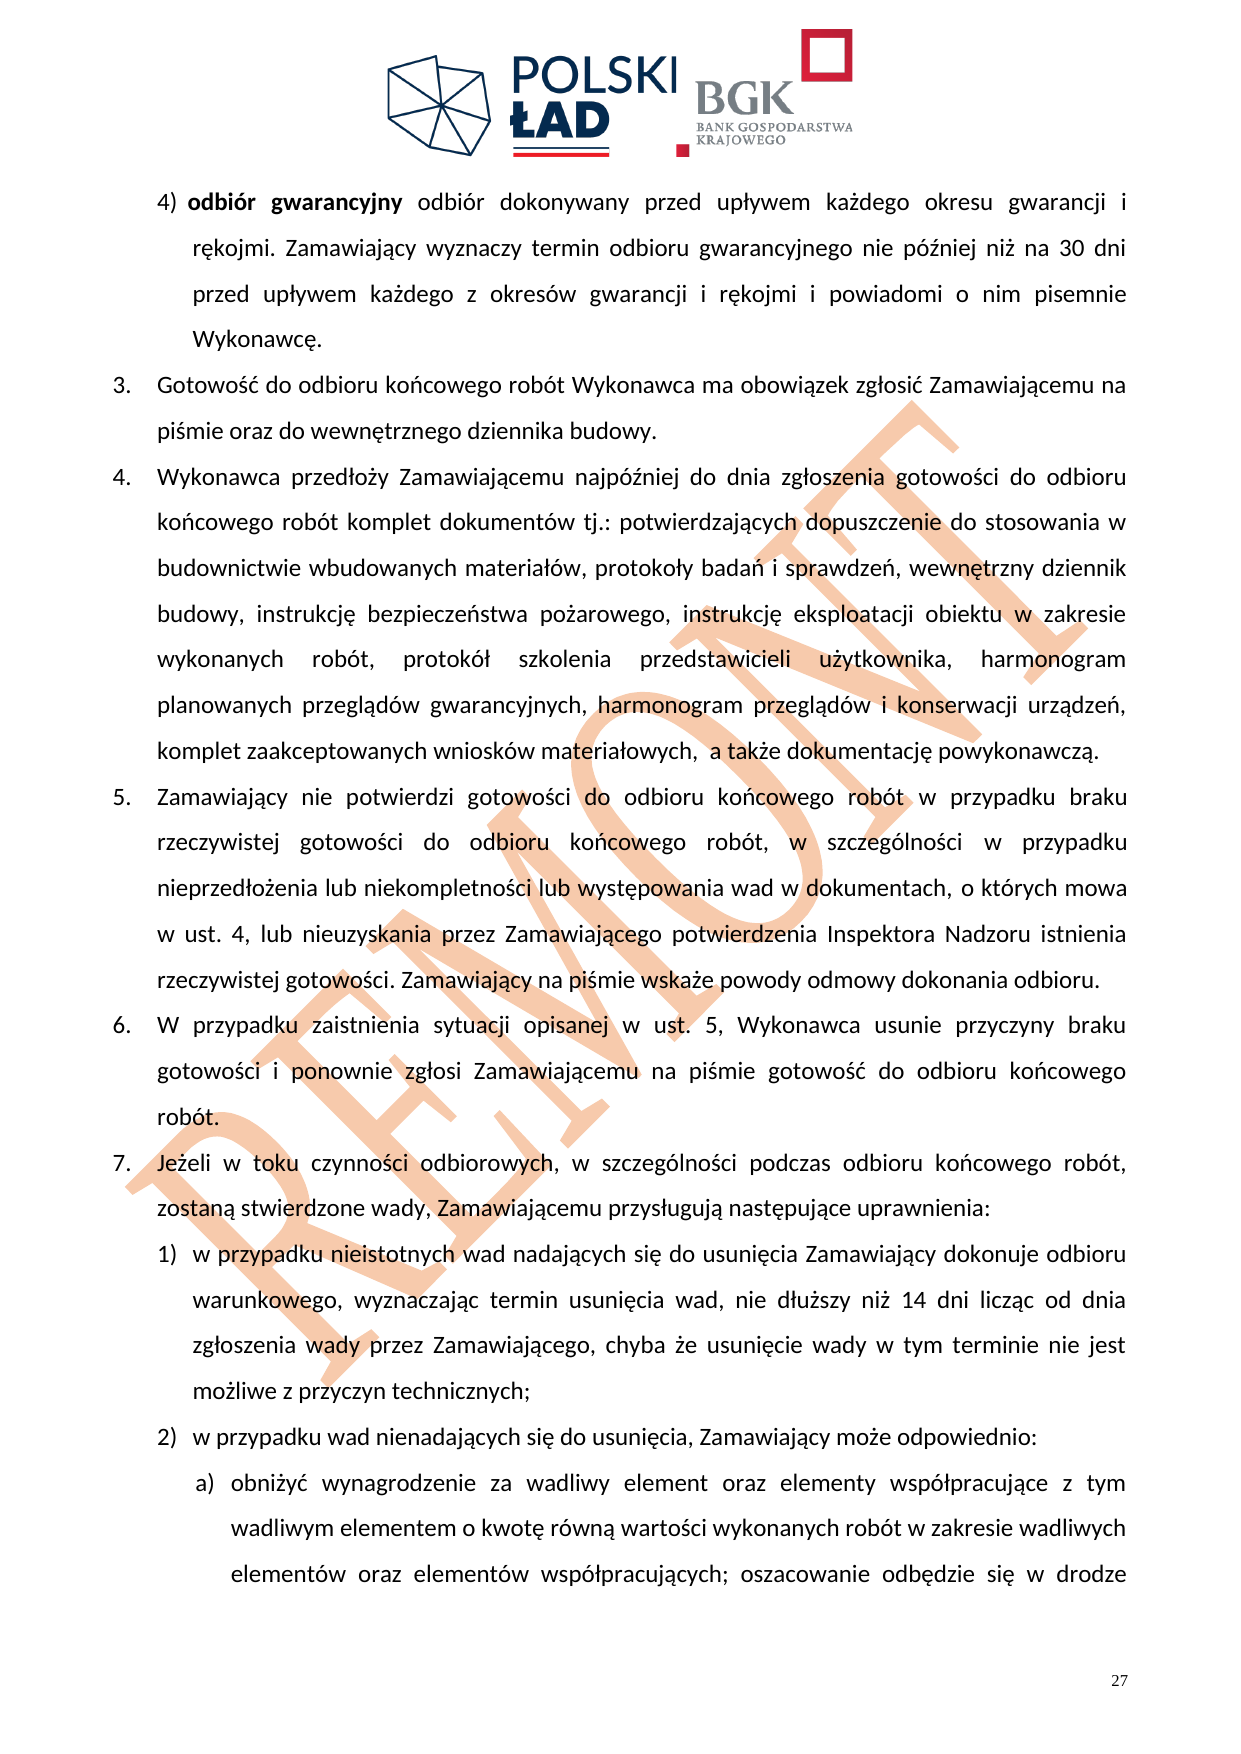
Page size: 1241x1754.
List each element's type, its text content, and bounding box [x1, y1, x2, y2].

list odbiór gwarancyjny odbiór dokonywany przed upływem każdego okresu gwarancji i rękojmi. Zamawiający wyznaczy termin odbioru gwarancyjnego nie później niż na 30 dni przed upływem każdego z okresów gwarancji i rękojmi i powiadomi o nim pisemnie Wykonawcę. [157, 186, 1128, 354]
list w przypadku nieistotnych wad nadających się do usunięcia Zamawiający dokonuje odbioru warunkowego, wyznaczając termin usunięcia wad, nie dłuższy niż 14 dni licząc od dnia zgłoszenia wady przez Zamawiającego, chyba że usunięcie wady w tym terminie nie jest możliwe z przyczyn technicznych; [157, 1238, 1128, 1406]
list w przypadku wad nienadających się do usunięcia, Zamawiający może odpowiednio: [157, 1421, 1128, 1452]
list Wykonawca przedłoży Zamawiającemu najpóźniej do dnia zgłoszenia gotowości do odbioru końcowego robót komplet dokumentów tj.: potwierdzających dopuszczenie do stosowania w budownictwie wbudowanych materiałów, protokoły badań i sprawdzeń, wewnętrzny dziennik budowy, instrukcję bezpieczeństwa pożarowego, instrukcję eksploatacji obiektu w zakresie wykonanych robót, protokół szkolenia przedstawicieli użytkownika, harmonogram planowanych przeglądów gwarancyjnych, harmonogram przeglądów i konserwacji urządzeń, komplet zaakceptowanych wniosków materiałowych, a także dokumentację powykonawczą. [112, 461, 1128, 766]
list Jeżeli w toku czynności odbiorowych, w szczególności podczas odbioru końcowego robót, zostaną stwierdzone wady, Zamawiającemu przysługują następujące uprawnienia: [112, 1147, 1128, 1223]
list Zamawiający nie potwierdzi gotowości do odbioru końcowego robót w przypadku braku rzeczywistej gotowości do odbioru końcowego robót, w szczególności w przypadku nieprzedłożenia lub niekompletności lub występowania wad w dokumentach, o których mowa w ust. 4, lub nieuzyskania przez Zamawiającego potwierdzenia Inspektora Nadzoru istnienia rzeczywistej gotowości. Zamawiający na piśmie wskaże powody odmowy dokonania odbioru. [112, 781, 1128, 994]
list W przypadku zaistnienia sytuacji opisanej w ust. 5, Wykonawca usunie przyczyny braku gotowości i ponownie zgłosi Zamawiającemu na piśmie gotowość do odbioru końcowego robót. [112, 1009, 1128, 1131]
list Gotowość do odbioru końcowego robót Wykonawca ma obowiązek zgłosić Zamawiającemu na piśmie oraz do wewnętrznego dziennika budowy. [112, 369, 1128, 446]
picture [387, 29, 853, 157]
